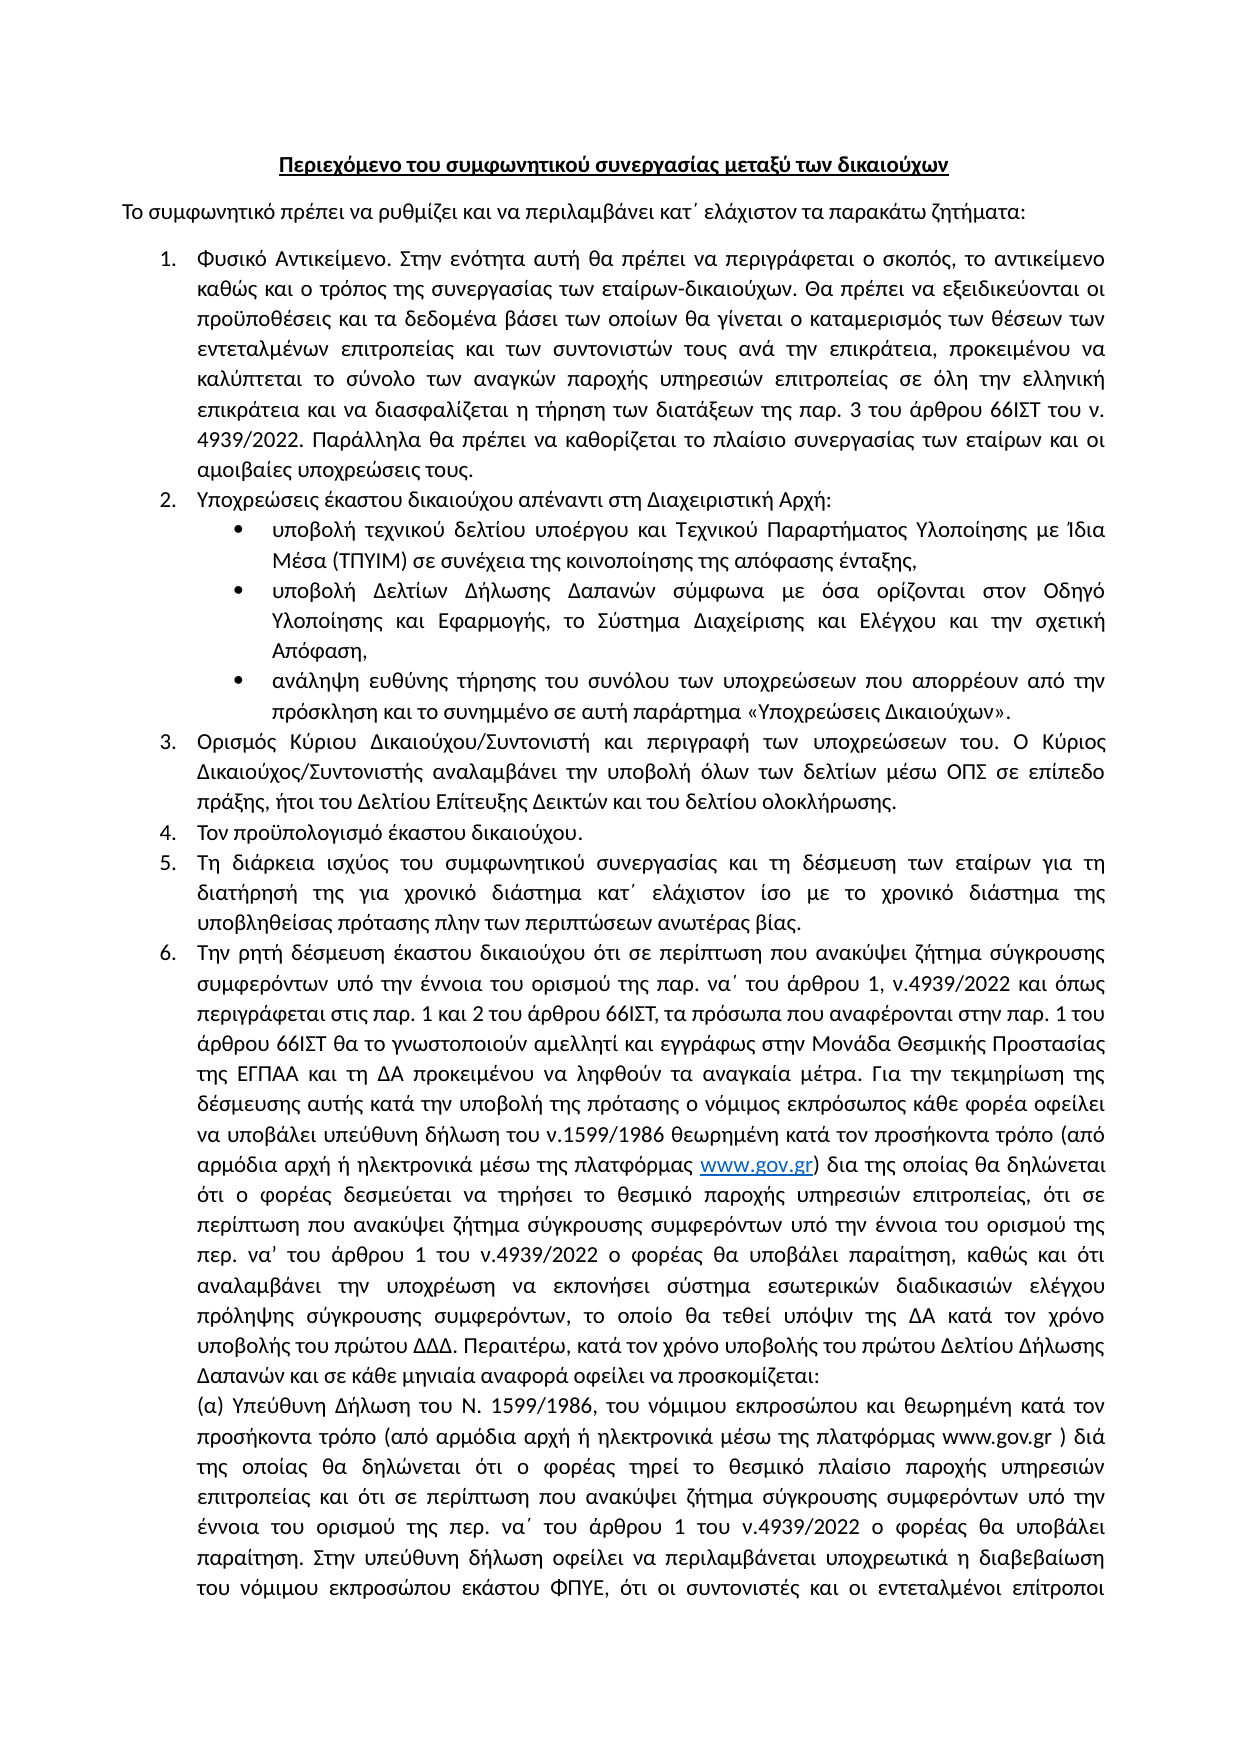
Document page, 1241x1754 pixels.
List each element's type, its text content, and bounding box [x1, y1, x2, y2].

text Το συμφωνητικό πρέπει να ρυθμίζει και να περιλαμβάνει κατ΄ ελάχιστον τα παρακάτω ζητήματα: [122, 197, 1106, 225]
list ανάληψη ευθύνης τήρησης του συνόλου των υποχρεώσεων που απορρέουν από την πρόσκληση και το συνημμένο σε αυτή παράρτημα «Υποχρεώσεις Δικαιούχων». [234, 667, 1106, 725]
list Υποχρεώσεις έκαστου δικαιούχου απέναντι στη Διαχειριστική Αρχή: [159, 485, 1106, 513]
text Περιεχόμενο του συμφωνητικού συνεργασίας μεταξύ των δικαιούχων [122, 150, 1106, 178]
list Τον προϋπολογισμό έκαστου δικαιούχου. [159, 818, 1106, 846]
list Τη διάρκεια ισχύος του συμφωνητικού συνεργασίας και τη δέσμευση των εταίρων για τη διατήρησή της για χρονικό διάστημα κατ΄ ελάχιστον ίσο με το χρονικό διάστημα της υποβληθείσας πρότασης πλην των περιπτώσεων ανωτέρας βίας. [159, 848, 1106, 936]
list Την ρητή δέσμευση έκαστου δικαιούχου ότι σε περίπτωση που ανακύψει ζήτημα σύγκρουσης συμφερόντων υπό την έννοια του ορισμού της παρ. να΄ του άρθρου 1, ν.4939/2022 και όπως περιγράφεται στις παρ. 1 και 2 του άρθρου 66ΙΣΤ, τα πρόσωπα που αναφέρονται στην παρ. 1 του άρθρου 66ΙΣΤ θα το γνωστοποιούν αμελλητί και εγγράφως στην Μονάδα Θεσμικής Προστασίας της ΕΓΠΑΑ και τη ΔΑ προκειμένου να ληφθούν τα αναγκαία μέτρα. Για την τεκμηρίωση της δέσμευσης αυτής κατά την υποβολή της πρότασης ο νόμιμος εκπρόσωπος κάθε φορέα οφείλει να υποβάλει υπεύθυνη δήλωση του ν.1599/1986 θεωρημένη κατά τον προσήκοντα τρόπο (από αρμόδια αρχή ή ηλεκτρονικά μέσω της πλατφόρμας www.gov.gr) δια της οποίας θα δηλώνεται ότι ο φορέας δεσμεύεται να τηρήσει το θεσμικό παροχής υπηρεσιών επιτροπείας, ότι σε περίπτωση που ανακύψει ζήτημα σύγκρουσης συμφερόντων υπό την έννοια του ορισμού της περ. να’ του άρθρου 1 του ν.4939/2022 ο φορέας θα υποβάλει παραίτηση, καθώς και ότι αναλαμβάνει την υποχρέωση να εκπονήσει σύστημα εσωτερικών διαδικασιών ελέγχου πρόληψης σύγκρουσης συμφερόντων, το οποίο θα τεθεί υπόψιν της ΔΑ κατά τον χρόνο υποβολής του πρώτου ΔΔΔ. Περαιτέρω, κατά τον χρόνο υποβολής του πρώτου Δελτίου Δήλωσης Δαπανών και σε κάθε μηνιαία αναφορά οφείλει να προσκομίζεται: [159, 938, 1106, 1389]
list υποβολή Δελτίων Δήλωσης Δαπανών σύμφωνα με όσα ορίζονται στον Οδηγό Υλοποίησης και Εφαρμογής, το Σύστημα Διαχείρισης και Ελέγχου και την σχετική Απόφαση, [234, 576, 1106, 664]
list Ορισμός Κύριου Δικαιούχου/Συντονιστή και περιγραφή των υποχρεώσεων του. Ο Κύριος Δικαιούχος/Συντονιστής αναλαμβάνει την υποβολή όλων των δελτίων μέσω ΟΠΣ σε επίπεδο πράξης, ήτοι του Δελτίου Επίτευξης Δεικτών και του δελτίου ολοκλήρωσης. [159, 727, 1106, 816]
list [197, 1392, 1106, 1601]
list Φυσικό Αντικείμενο. Στην ενότητα αυτή θα πρέπει να περιγράφεται ο σκοπός, το αντικείμενο καθώς και ο τρόπος της συνεργασίας των εταίρων-δικαιούχων. Θα πρέπει να εξειδικεύονται οι προϋποθέσεις και τα δεδομένα βάσει των οποίων θα γίνεται ο καταμερισμός των θέσεων των εντεταλμένων επιτροπείας και των συντονιστών τους ανά την επικράτεια, προκειμένου να καλύπτεται το σύνολο των αναγκών παροχής υπηρεσιών επιτροπείας σε όλη την ελληνική επικράτεια και να διασφαλίζεται η τήρηση των διατάξεων της παρ. 3 του άρθρου 66ΙΣΤ του ν. 4939/2022. Παράλληλα θα πρέπει να καθορίζεται το πλαίσιο συνεργασίας των εταίρων και οι αμοιβαίες υποχρεώσεις τους. [159, 244, 1106, 483]
list υποβολή τεχνικού δελτίου υποέργου και Τεχνικού Παραρτήματος Υλοποίησης με Ίδια Μέσα (ΤΠΥΙΜ) σε συνέχεια της κοινοποίησης της απόφασης ένταξης, [234, 516, 1106, 574]
